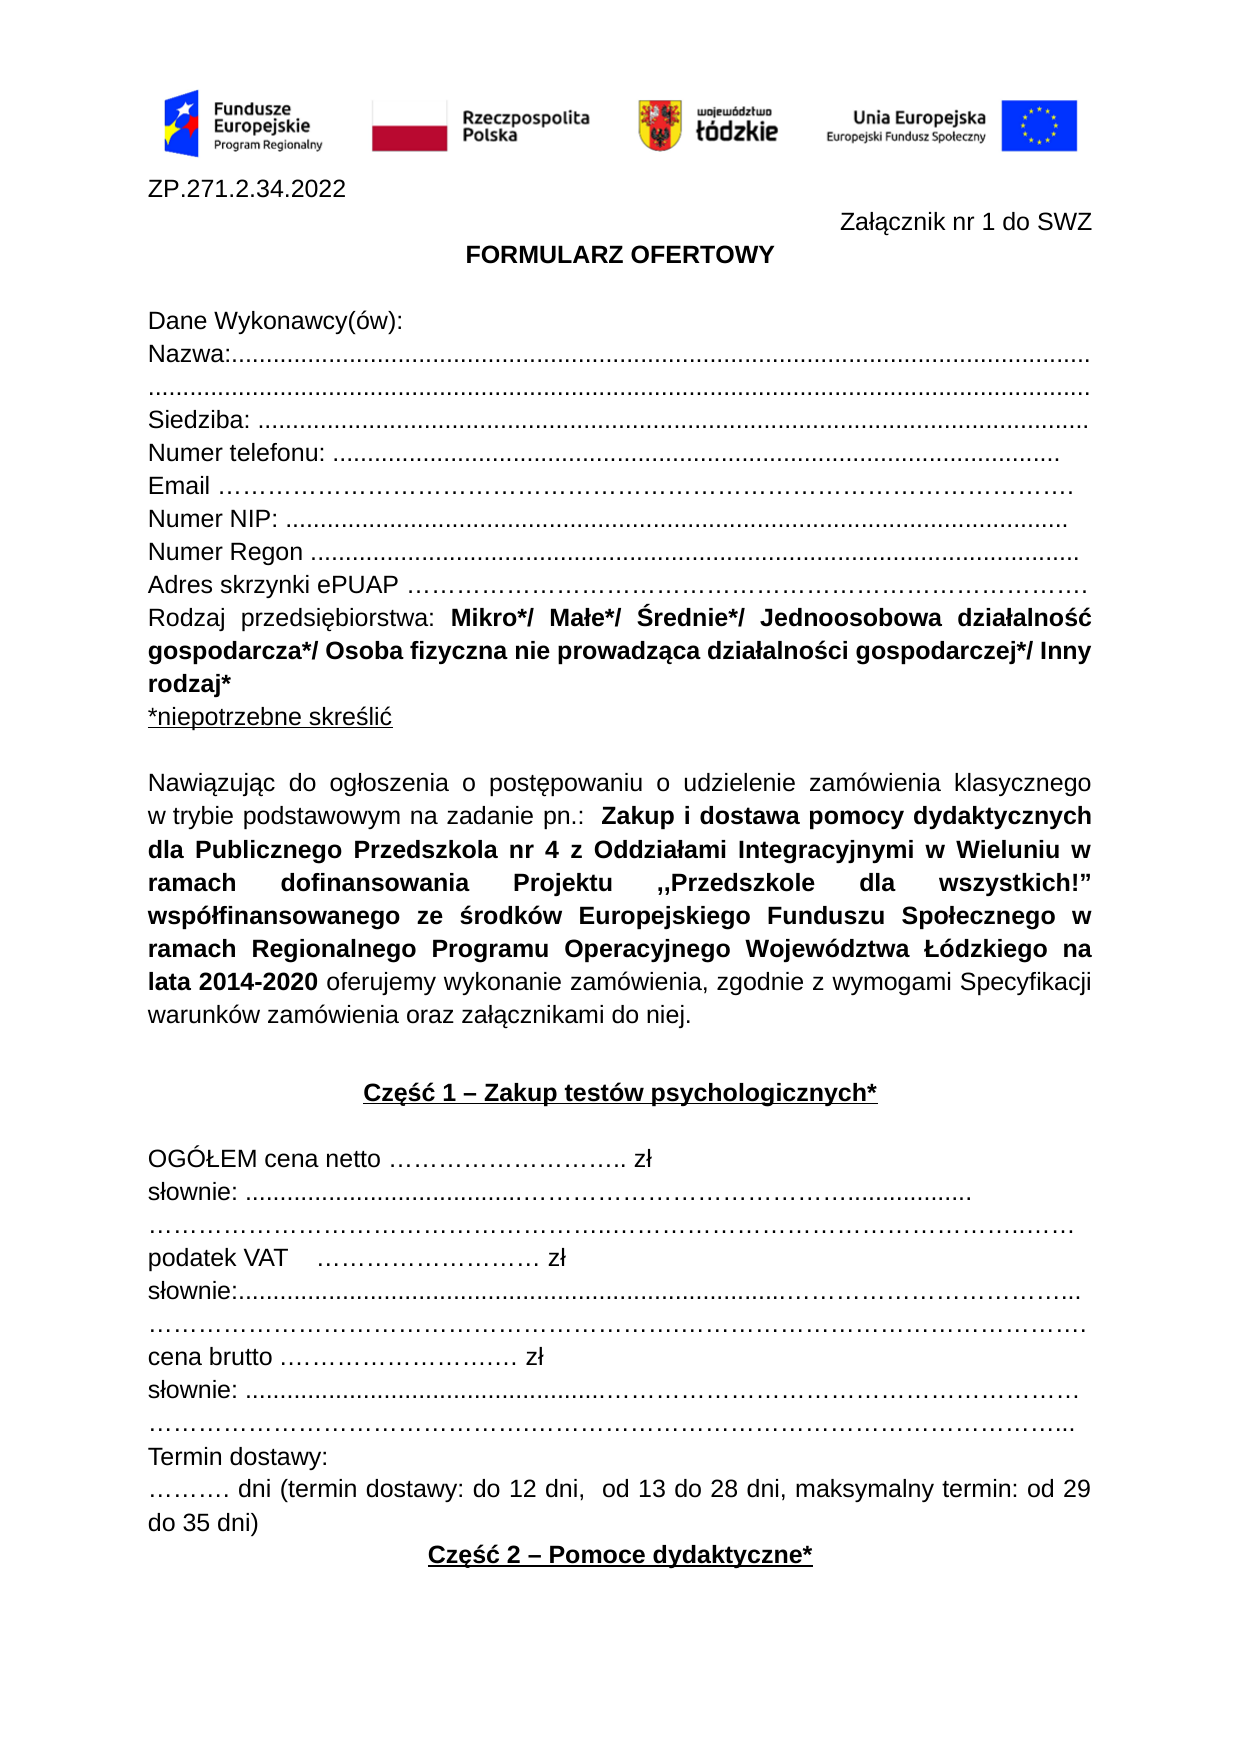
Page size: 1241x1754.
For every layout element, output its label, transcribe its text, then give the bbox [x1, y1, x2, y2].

text Część 2 – Pomoce dydaktyczne* [148, 1541, 1093, 1569]
picture [147, 73, 1093, 174]
text ……………………………………………………….…………………………………………. [148, 1309, 1093, 1338]
text podatek VAT ……………………… zł [148, 1243, 1093, 1272]
text ………………………………………………..…………………………………………..…… [148, 1210, 1093, 1239]
text Numer telefonu: ......................................................................................................... [148, 438, 1093, 467]
text cena brutto .…………………….… zł [148, 1342, 1093, 1371]
text ZP.271.2.34.2022 [148, 174, 1093, 202]
text ……………………………………….………………………………………………………... [148, 1408, 1093, 1437]
text Numer Regon ............................................................................................................... [148, 537, 1093, 566]
text Dane Wykonawcy(ów): [148, 306, 1093, 334]
text słownie: ........................................………………………………….................. [148, 1177, 1093, 1206]
text *niepotrzebne skreślić [148, 702, 1093, 731]
text Nazwa:.................................................................................................................................................................................................................................................................... [148, 339, 1093, 401]
text Email …………………………………………………………………………………………. [148, 471, 1093, 500]
text Termin dostawy: [148, 1441, 1093, 1470]
text słownie:...............................................................................……………………………... [148, 1276, 1093, 1305]
text słownie: ....................................................………………………………………………… [148, 1375, 1093, 1404]
text Część 1 – Zakup testów psychologicznych* [148, 1078, 1093, 1107]
text OGÓŁEM cena netto ……………………….. zł [148, 1144, 1093, 1173]
text Adres skrzynki ePUAP ………………………………………………………………………. [148, 570, 1093, 599]
text Siedziba: ........................................................................................................................ [148, 405, 1093, 434]
text FORMULARZ OFERTOWY [148, 240, 1093, 268]
text Rodzaj przedsiębiorstwa: Mikro*/ Małe*/ Średnie*/ Jednoosobowa działalność gospodarcza*/ Osoba fizyczna nie prowadząca działalności gospodarczej*/ Inny rodzaj* [148, 603, 1093, 698]
text Numer NIP: ................................................................................................................. [148, 504, 1093, 533]
text ………. dni (termin dostawy: do 12 dni, od 13 do 28 dni, maksymalny termin: od 29 do 35 dni) [148, 1474, 1093, 1536]
text Załącznik nr 1 do SWZ [148, 207, 1093, 236]
text Nawiązując do ogłoszenia o postępowaniu o udzielenie zamówienia klasycznego w trybie podstawowym na zadanie pn.: Zakup i dostawa pomocy dydaktycznych dla Publicznego Przedszkola nr 4 z Oddziałami Integracyjnymi w Wieluniu w ramach dofinansowania Projektu ,,Przedszkole dla wszystkich!” współfinansowanego ze środków Europejskiego Funduszu Społecznego w ramach Regionalnego Programu Operacyjnego Województwa Łódzkiego na lata 2014-2020 oferujemy wykonanie zamówienia, zgodnie z wymogami Specyfikacji warunków zamówienia oraz załącznikami do niej. [148, 768, 1093, 1028]
